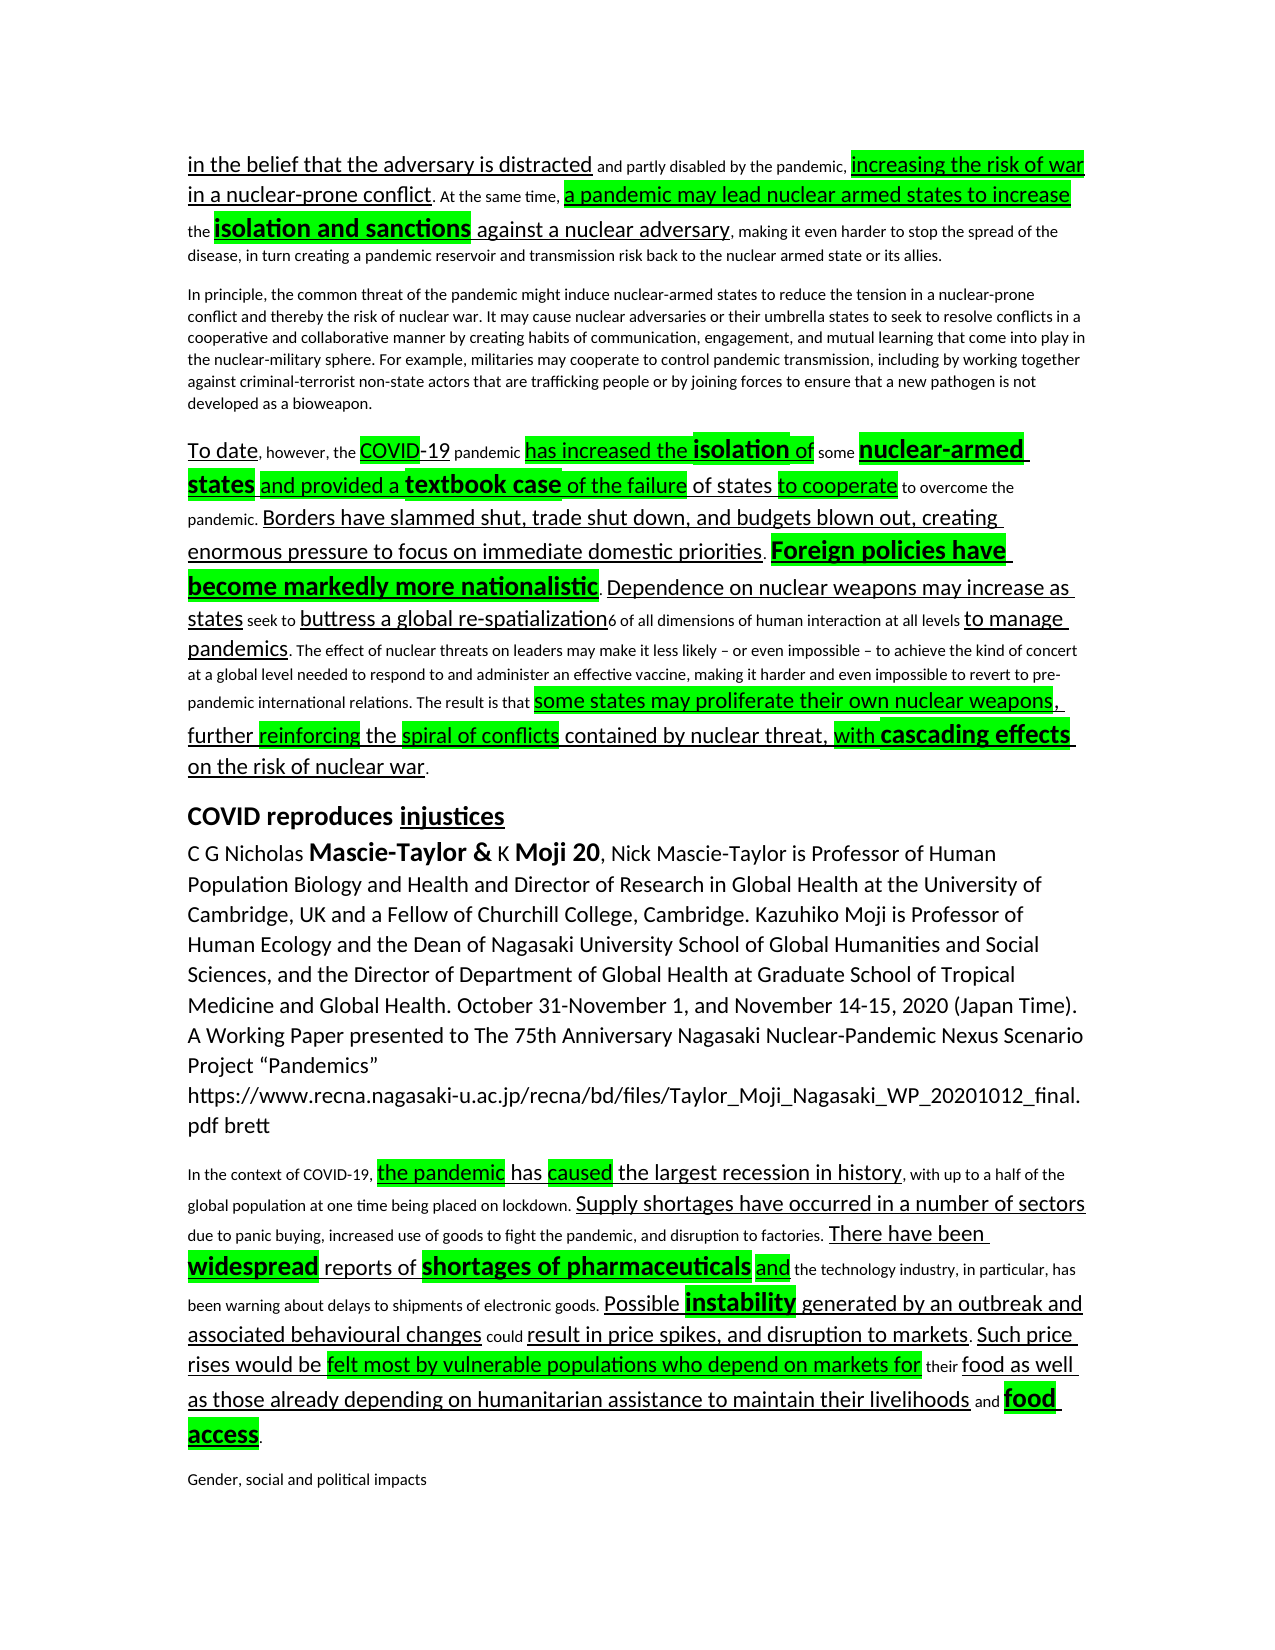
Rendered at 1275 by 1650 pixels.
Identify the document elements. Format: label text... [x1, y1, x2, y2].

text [187, 150, 1087, 266]
text Gender, social and political impacts [187, 1469, 1087, 1489]
text C G Nicholas Mascie-Taylor & K Moji 20, Nick Mascie-Taylor is Professor of Human Population Biology and Health and Director of Research in Global Health at the University of Cambridge, UK and a Fellow of Churchill College, Cambridge. Kazuhiko Moji is Professor of Human Ecology and the Dean of Nagasaki University School of Global Humanities and Social Sciences, and the Director of Department of Global Health at Graduate School of Tropical Medicine and Global Health. October 31-November 1, and November 14-15, 2020 (Japan Time). A Working Paper presented to The 75th Anniversary Nagasaki Nuclear-Pandemic Nexus Scenario Project “Pandemics” https://www.recna.nagasaki-u.ac.jp/recna/bd/files/Taylor_Moji_Nagasaki_WP_20201012_final.pdf brett [187, 835, 1087, 1140]
subtitle COVID reproduces injustices [187, 799, 1087, 832]
text In principle, the common threat of the pandemic might induce nuclear-armed states to reduce the tension in a nuclear-prone conflict and thereby the risk of nuclear war. It may cause nuclear adversaries or their umbrella states to seek to resolve conflicts in a cooperative and collaborative manner by creating habits of communication, engagement, and mutual learning that come into play in the nuclear-military sphere. For example, militaries may cooperate to control pandemic transmission, including by working together against criminal-terrorist non-state actors that are trafficking people or by joining forces to ensure that a new pathogen is not developed as a bioweapon. [187, 284, 1087, 414]
text To date, however, the COVID-19 pandemic has increased the isolation of some nuclear-armed states and provided a textbook case of the failure of states to cooperate to overcome the pandemic. Borders have slammed shut, trade shut down, and budgets blown out, creating enormous pressure to focus on immediate domestic priorities. Foreign policies have become markedly more nationalistic. Dependence on nuclear weapons may increase as states seek to buttress a global re-spatialization6 of all dimensions of human interaction at all levels to manage pandemics. The effect of nuclear threats on leaders may make it less likely – or even impossible – to achieve the kind of concert at a global level needed to respond to and administer an effective vaccine, making it harder and even impossible to revert to pre-pandemic international relations. The result is that some states may proliferate their own nuclear weapons, further reinforcing the spiral of conflicts contained by nuclear threat, with cascading effects on the risk of nuclear war. [187, 432, 1087, 780]
text In the context of COVID-19, the pandemic has caused the largest recession in history, with up to a half of the global population at one time being placed on lockdown. Supply shortages have occurred in a number of sectors due to panic buying, increased use of goods to fight the pandemic, and disruption to factories. There have been widespread reports of shortages of pharmaceuticals and the technology industry, in particular, has been warning about delays to shipments of electronic goods. Possible instability generated by an outbreak and associated behavioural changes could result in price spikes, and disruption to markets. Such price rises would be felt most by vulnerable populations who depend on markets for their food as well as those already depending on humanitarian assistance to maintain their livelihoods and food access. [187, 1158, 1087, 1450]
